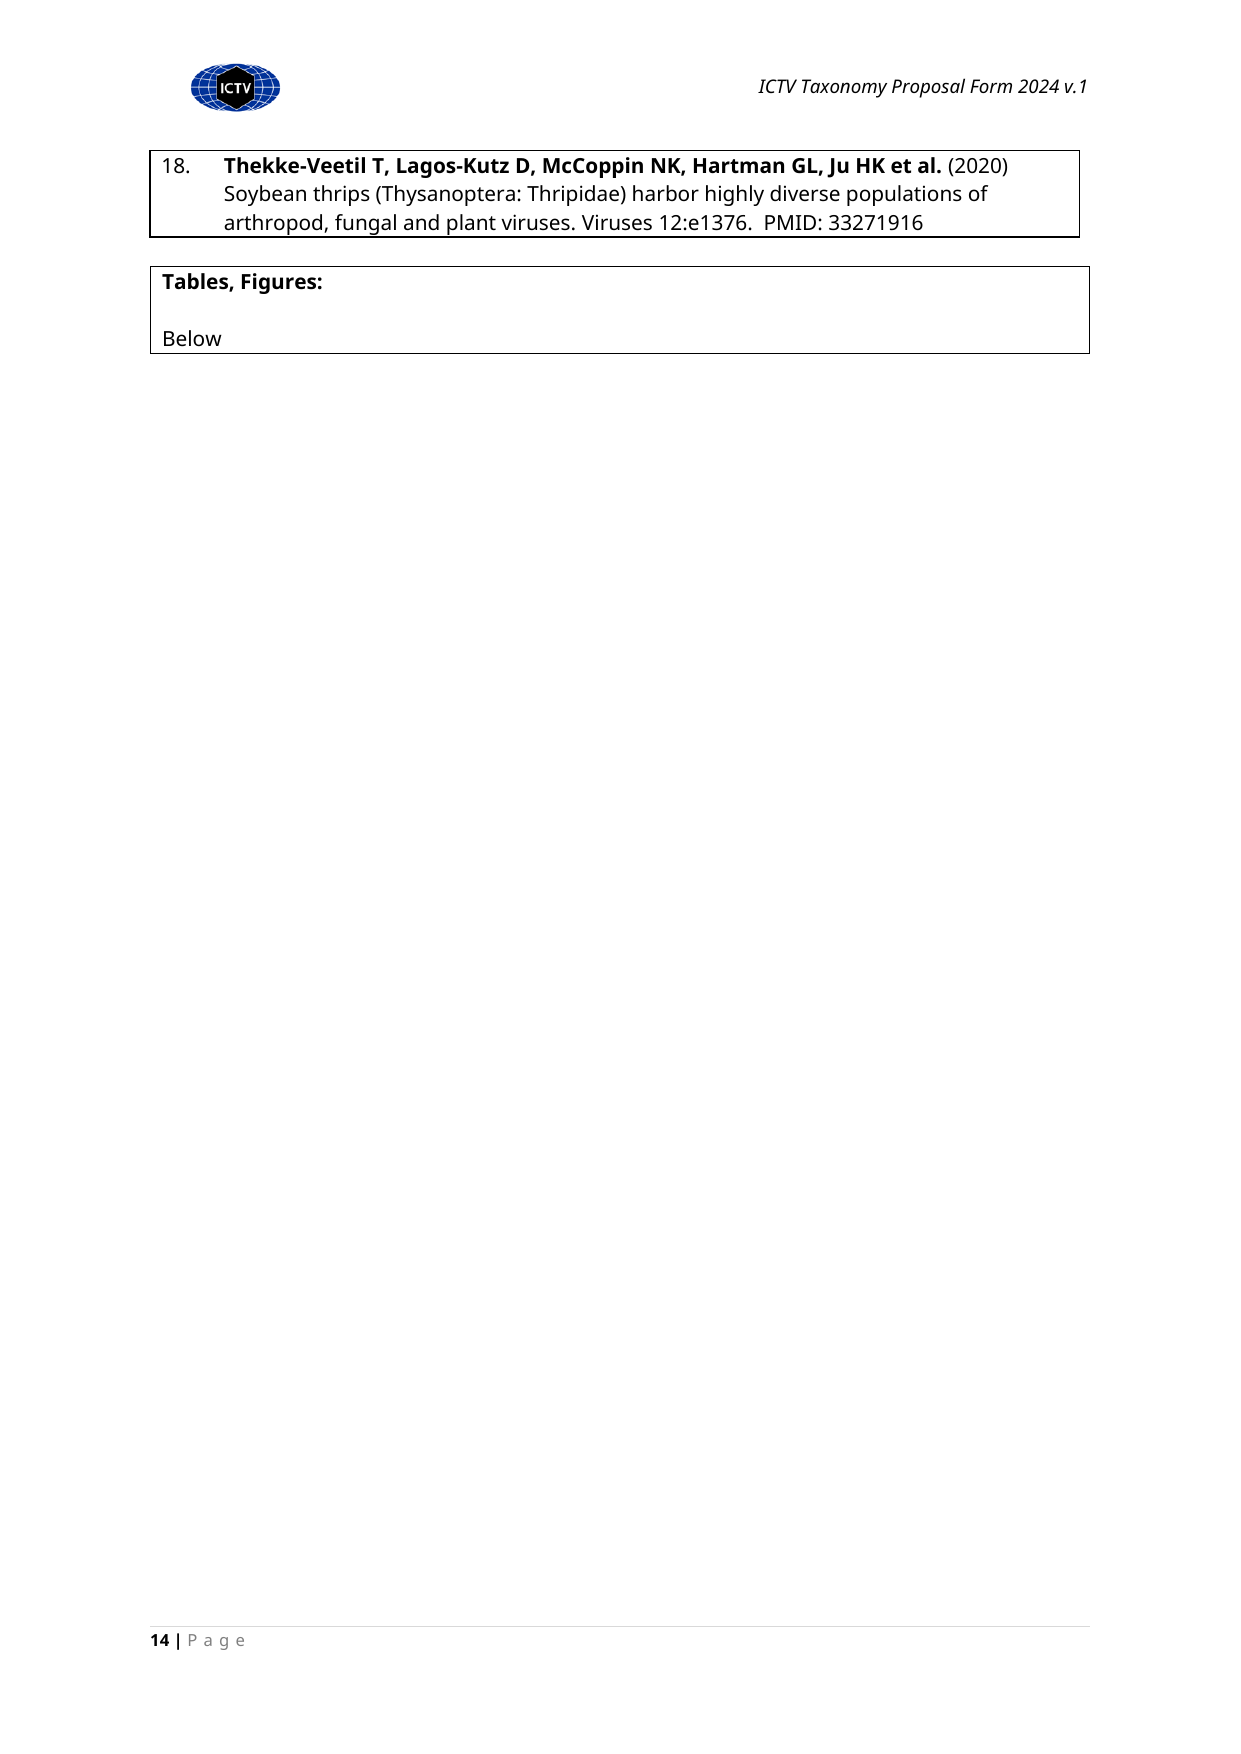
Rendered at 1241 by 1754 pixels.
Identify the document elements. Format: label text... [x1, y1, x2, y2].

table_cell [151, 151, 1079, 236]
picture [190, 56, 282, 113]
